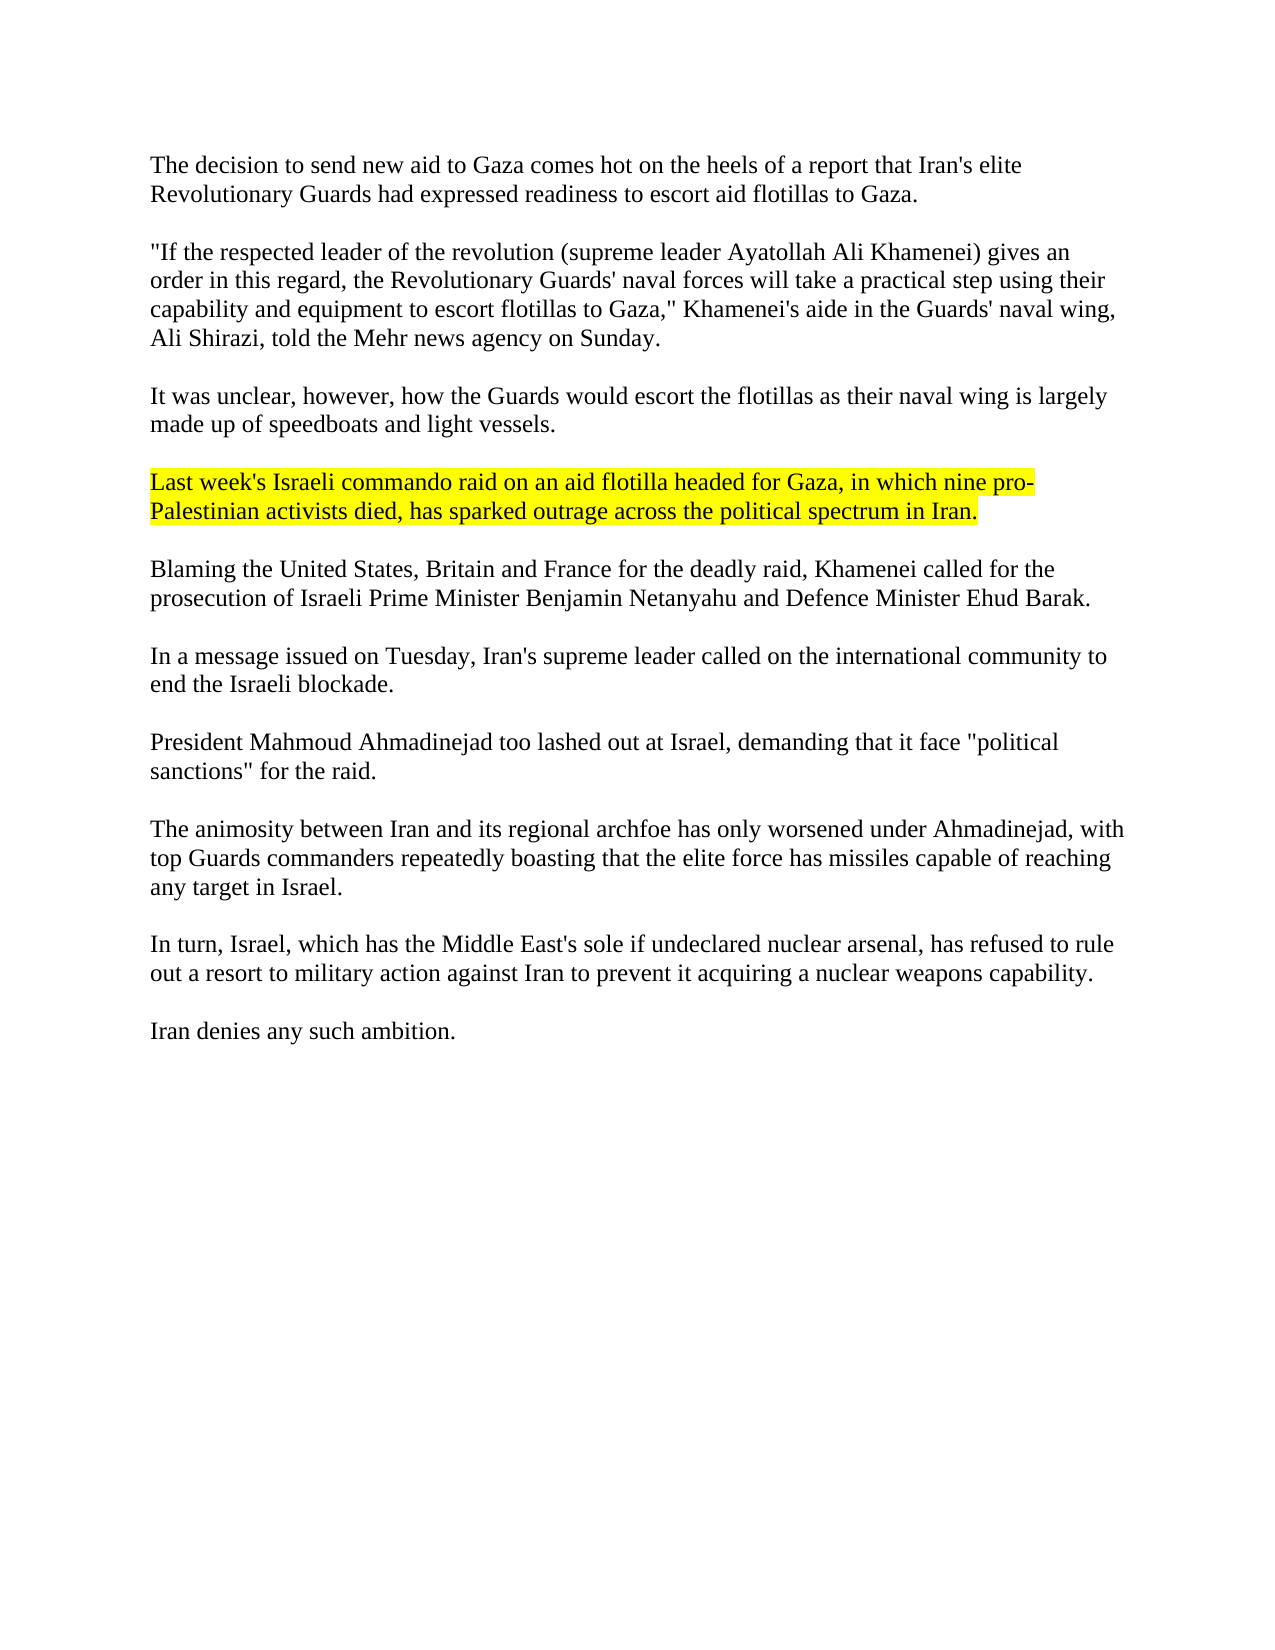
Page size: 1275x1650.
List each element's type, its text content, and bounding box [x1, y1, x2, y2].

text In turn, Israel, which has the Middle East's sole if undeclared nuclear arsenal, has refused to rule out a resort to military action against Iran to prevent it acquiring a nuclear weapons capability. [150, 929, 1125, 987]
text Iran denies any such ambition. [150, 1016, 1125, 1045]
text The animosity between Iran and its regional archfoe has only worsened under Ahmadinejad, with top Guards commanders repeatedly boasting that the elite force has missiles capable of reaching any target in Israel. [150, 814, 1125, 900]
text Last week's Israeli commando raid on an aid flotilla headed for Gaza, in which nine pro-Palestinian activists died, has sparked outrage across the political spectrum in Iran. [150, 467, 1125, 525]
text It was unclear, however, how the Guards would escort the flotillas as their naval wing is largely made up of speedboats and light vessels. [150, 381, 1125, 438]
text "If the respected leader of the revolution (supreme leader Ayatollah Ali Khamenei) gives an order in this regard, the Revolutionary Guards' naval forces will take a practical step using their capability and equipment to escort flotillas to Gaza," Khamenei's aide in the Guards' naval wing, Ali Shirazi, told the Mehr news agency on Sunday. [150, 237, 1125, 352]
text Blaming the United States, Britain and France for the deadly raid, Khamenei called for the prosecution of Israeli Prime Minister Benjamin Netanyahu and Defence Minister Ehud Barak. [150, 554, 1125, 612]
text The decision to send new aid to Gaza comes hot on the heels of a report that Iran's elite Revolutionary Guards had expressed readiness to escort aid flotillas to Gaza. [150, 150, 1125, 207]
text President Mahmoud Ahmadinejad too lashed out at Israel, demanding that it face "political sanctions" for the raid. [150, 727, 1125, 785]
text In a message issued on Tuesday, Iran's supreme leader called on the international community to end the Israeli blockade. [150, 641, 1125, 698]
